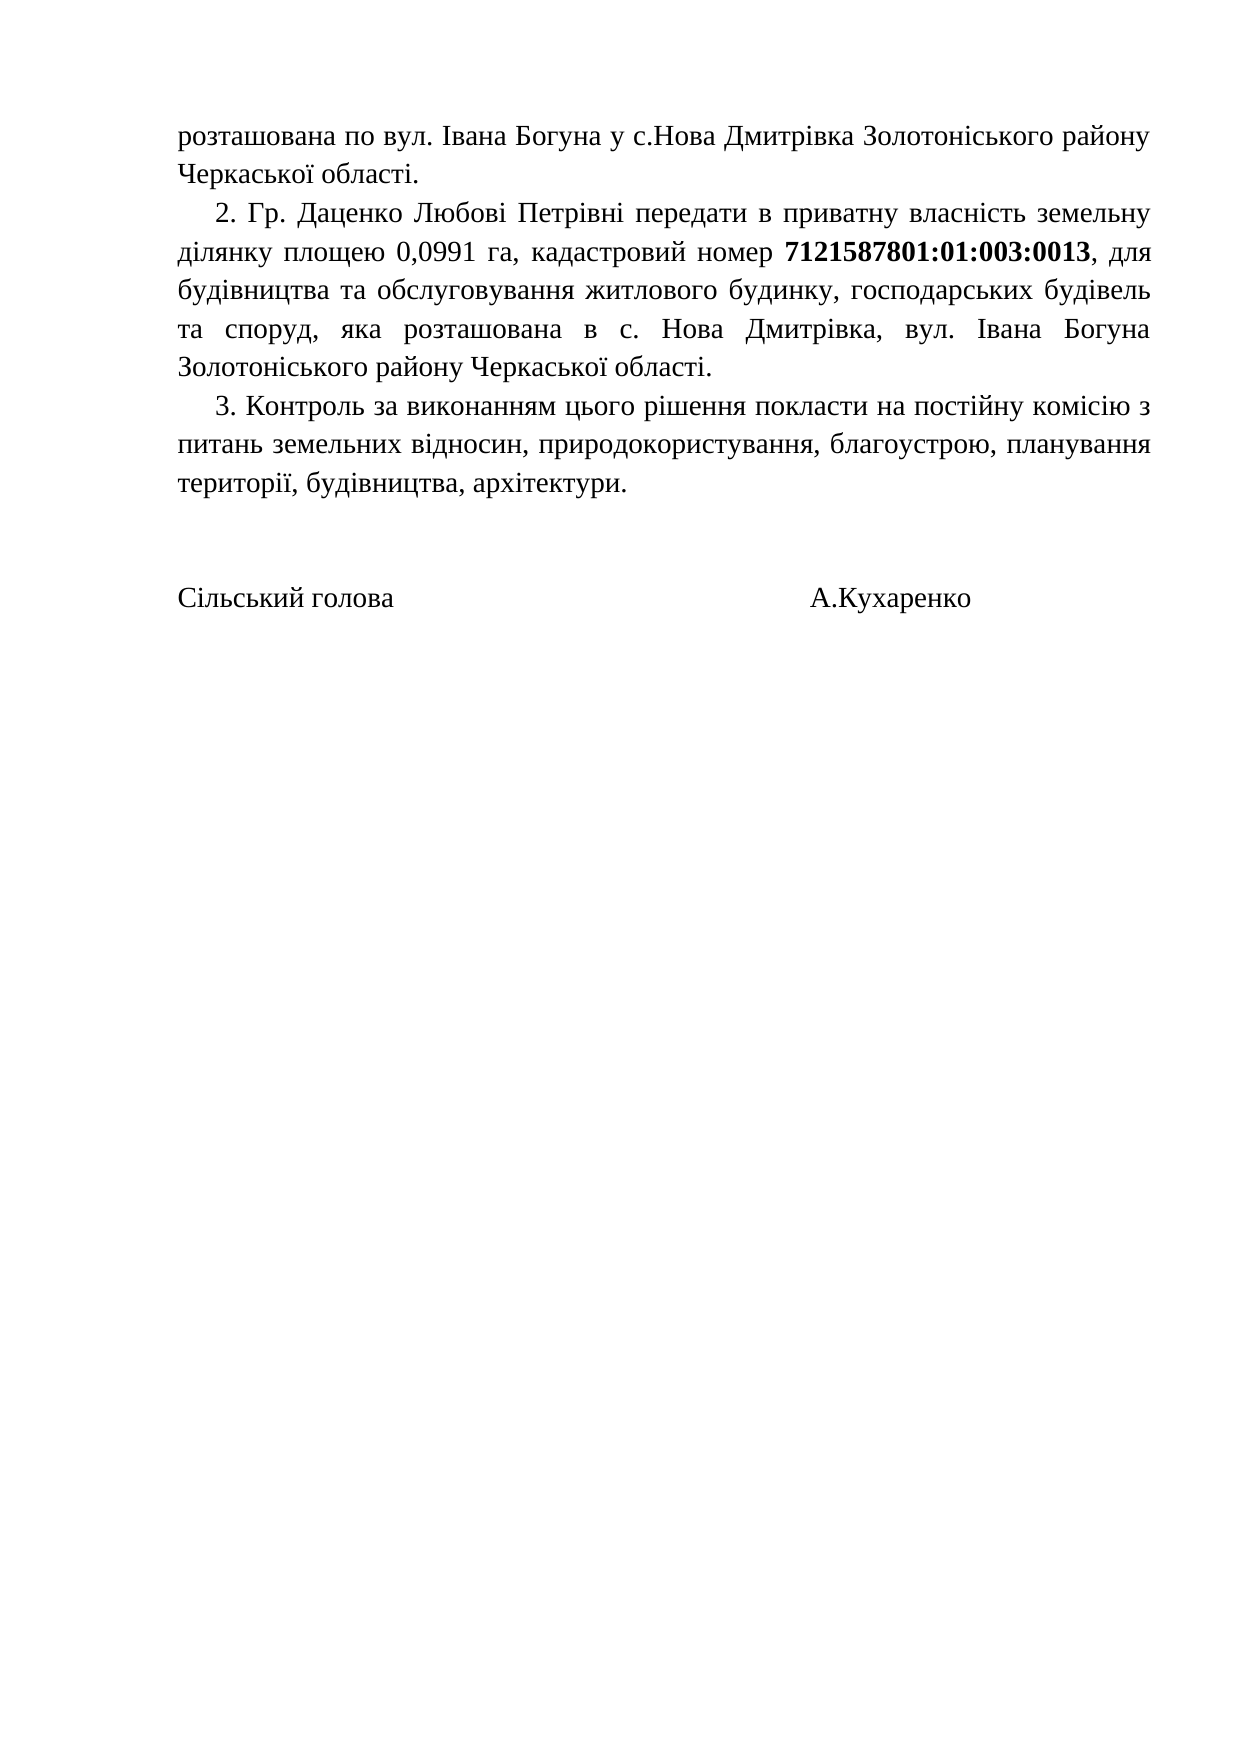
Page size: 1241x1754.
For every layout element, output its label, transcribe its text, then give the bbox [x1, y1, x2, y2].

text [177, 118, 1152, 190]
text 3. Контроль за виконанням цього рішення покласти на постійну комісію з питань земельних відносин, природокористування, благоустрою, планування території, будівництва, архітектури. [177, 388, 1152, 498]
text 2. Гр. Даценко Любові Петрівні передати в приватну власність земельну ділянку площею 0,0991 га, кадастровий номер 7121587801:01:003:0013, для будівництва та обслуговування житлового будинку, господарських будівель та споруд, яка розташована в с. Нова Дмитрівка, вул. Івана Богуна Золотоніського району Черкаської області. [177, 195, 1152, 383]
text Сільський голова А.Кухаренко [177, 581, 1152, 614]
